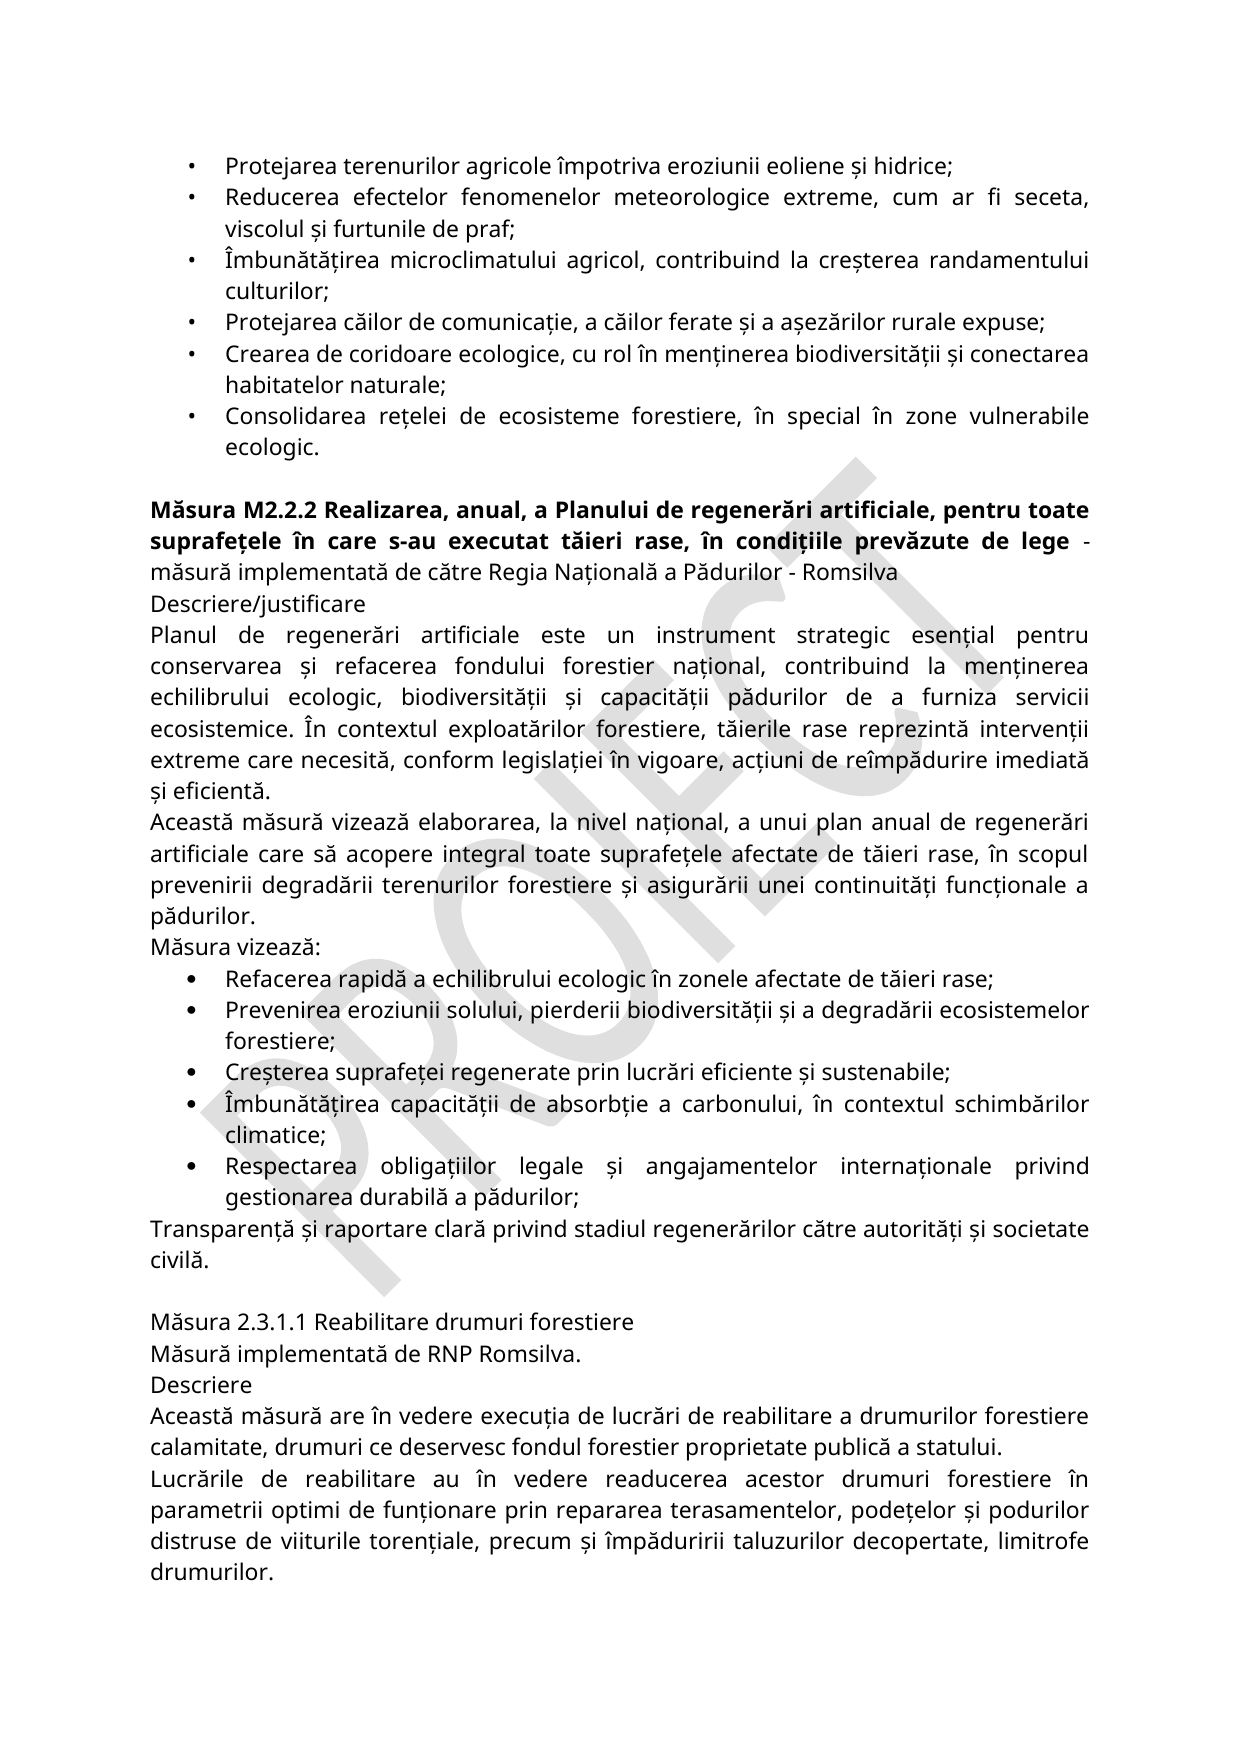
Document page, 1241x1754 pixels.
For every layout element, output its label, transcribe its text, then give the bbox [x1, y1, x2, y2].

list Respectarea obligațiilor legale și angajamentelor internaționale privind gestionarea durabilă a pădurilor; [187, 1150, 1090, 1212]
text Planul de regenerări artificiale este un instrument strategic esențial pentru conservarea și refacerea fondului forestier național, contribuind la menținerea echilibrului ecologic, biodiversității și capacității pădurilor de a furniza servicii ecosistemice. În contextul exploatărilor forestiere, tăierile rase reprezintă intervenții extreme care necesită, conform legislației în vigoare, acțiuni de reîmpădurire imediată și eficientă. [150, 619, 1090, 806]
list Protejarea căilor de comunicație, a căilor ferate și a așezărilor rurale expuse; [187, 306, 1090, 337]
text Această măsură vizează elaborarea, la nivel național, a unui plan anual de regenerări artificiale care să acopere integral toate suprafețele afectate de tăieri rase, în scopul prevenirii degradării terenurilor forestiere și asigurării unei continuități funcționale a pădurilor. [150, 806, 1090, 931]
text Măsură implementată de RNP Romsilva. [150, 1337, 1090, 1369]
text Măsura vizează: [150, 931, 1090, 962]
list Crearea de coridoare ecologice, cu rol în menținerea biodiversității și conectarea habitatelor naturale; [187, 337, 1090, 400]
text Transparență și raportare clară privind stadiul regenerărilor către autorități și societate civilă. [150, 1212, 1090, 1275]
list Refacerea rapidă a echilibrului ecologic în zonele afectate de tăieri rase; [187, 962, 1090, 994]
text Descriere [150, 1369, 1090, 1400]
list Îmbunătățirea microclimatului agricol, contribuind la creșterea randamentului culturilor; [187, 244, 1090, 306]
text Măsura 2.3.1.1 Reabilitare drumuri forestiere [150, 1306, 1090, 1337]
list Prevenirea eroziunii solului, pierderii biodiversității și a degradării ecosistemelor forestiere; [187, 994, 1090, 1056]
text Această măsură are în vedere execuția de lucrări de reabilitare a drumurilor forestiere calamitate, drumuri ce deservesc fondul forestier proprietate publică a statului. [150, 1400, 1090, 1462]
list Reducerea efectelor fenomenelor meteorologice extreme, cum ar fi seceta, viscolul și furtunile de praf; [187, 181, 1090, 244]
text Lucrările de reabilitare au în vedere readucerea acestor drumuri forestiere în parametrii optimi de funționare prin repararea terasamentelor, podețelor și podurilor distruse de viiturile torențiale, precum și împăduririi taluzurilor decopertate, limitrofe drumurilor. [150, 1462, 1090, 1587]
text Măsura M2.2.2 Realizarea, anual, a Planului de regenerări artificiale, pentru toate suprafețele în care s-au executat tăieri rase, în condițiile prevăzute de lege - măsură implementată de către Regia Națională a Pădurilor - Romsilva [150, 494, 1090, 587]
list Consolidarea rețelei de ecosisteme forestiere, în special în zone vulnerabile ecologic. [187, 400, 1090, 462]
list Creșterea suprafeței regenerate prin lucrări eficiente și sustenabile; [187, 1056, 1090, 1087]
text Descriere/justificare [150, 587, 1090, 619]
list Protejarea terenurilor agricole împotriva eroziunii eoliene și hidrice; [187, 150, 1090, 181]
list Îmbunătățirea capacității de absorbție a carbonului, în contextul schimbărilor climatice; [187, 1087, 1090, 1150]
